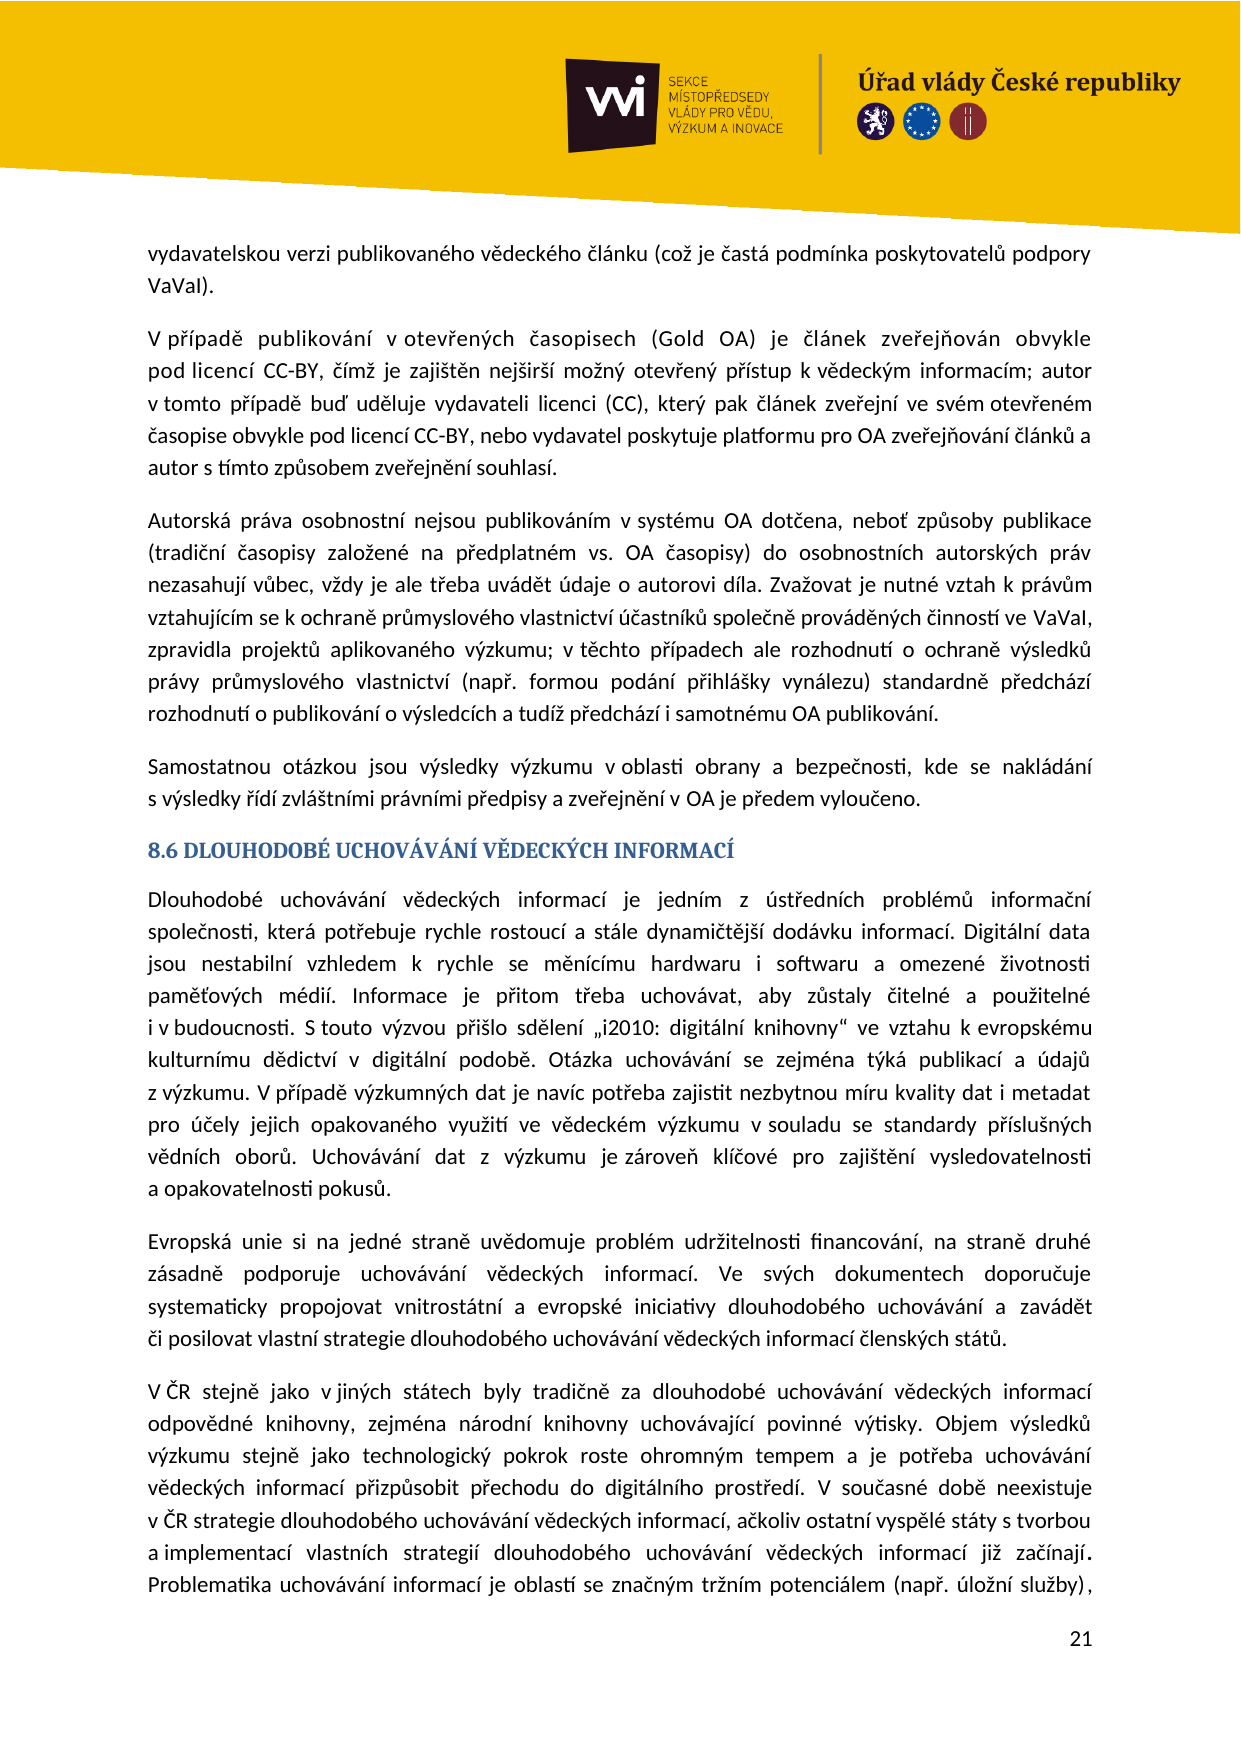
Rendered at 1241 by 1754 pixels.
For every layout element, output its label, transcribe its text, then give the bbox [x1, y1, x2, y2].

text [148, 228, 1092, 299]
picture [0, 1, 1241, 235]
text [148, 1377, 1092, 1598]
text Autorská práva osobnostní nejsou publikováním v systému OA dotčena, neboť způsoby publikace (tradiční časopisy založené na předplatném vs. OA časopisy) do osobnostních autorských práv nezasahují vůbec, vždy je ale třeba uvádět údaje o autorovi díla. Zvažovat je nutné vztah k právům vztahujícím se k ochraně průmyslového vlastnictví účastníků společně prováděných činností ve VaVaI, zpravidla projektů aplikovaného výzkumu; v těchto případech ale rozhodnutí o ochraně výsledků právy průmyslového vlastnictví (např. formou podání přihlášky vynálezu) standardně předchází rozhodnutí o publikování o výsledcích a tudíž předchází i samotnému OA publikování. [148, 506, 1092, 727]
text Dlouhodobé uchovávání vědeckých informací je jedním z ústředních problémů informační společnosti, která potřebuje rychle rostoucí a stále dynamičtější dodávku informací. Digitální data jsou nestabilní vzhledem k rychle se měnícímu hardwaru i softwaru a omezené životnosti paměťových médií. Informace je přitom třeba uchovávat, aby zůstaly čitelné a použitelné i v budoucnosti. S touto výzvou přišlo sdělení „i2010: digitální knihovny“ ve vztahu k evropskému kulturnímu dědictví v digitální podobě. Otázka uchovávání se zejména týká publikací a údajů z výzkumu. V případě výzkumných dat je navíc potřeba zajistit nezbytnou míru kvality dat i metadat pro účely jejich opakovaného využití ve vědeckém výzkumu v souladu se standardy příslušných vědních oborů. Uchovávání dat z výzkumu je zároveň klíčové pro zajištění vysledovatelnosti a opakovatelnosti pokusů. [148, 885, 1092, 1202]
text V případě publikování v otevřených časopisech (Gold OA) je článek zveřejňován obvykle pod licencí CC-BY, čímž je zajištěn nejširší možný otevřený přístup k vědeckým informacím; autor v tomto případě buď uděluje vydavateli licenci (CC), který pak článek zveřejní ve svém otevřeném časopise obvykle pod licencí CC-BY, nebo vydavatel poskytuje platformu pro OA zveřejňování článků a autor s tímto způsobem zveřejnění souhlasí. [148, 324, 1092, 481]
text Evropská unie si na jedné straně uvědomuje problém udržitelnosti financování, na straně druhé zásadně podporuje uchovávání vědeckých informací. Ve svých dokumentech doporučuje systematicky propojovat vnitrostátní a evropské iniciativy dlouhodobého uchovávání a zavádět či posilovat vlastní strategie dlouhodobého uchovávání vědeckých informací členských států. [148, 1227, 1092, 1352]
text 8.6 DLOUHODOBÉ UCHOVÁVÁNÍ VĚDECKÝCH INFORMACÍ [148, 837, 1092, 864]
text Samostatnou otázkou jsou výsledky výzkumu v oblasti obrany a bezpečnosti, kde se nakládání s výsledky řídí zvláštními právními předpisy a zveřejnění v OA je předem vyloučeno. [148, 752, 1092, 812]
